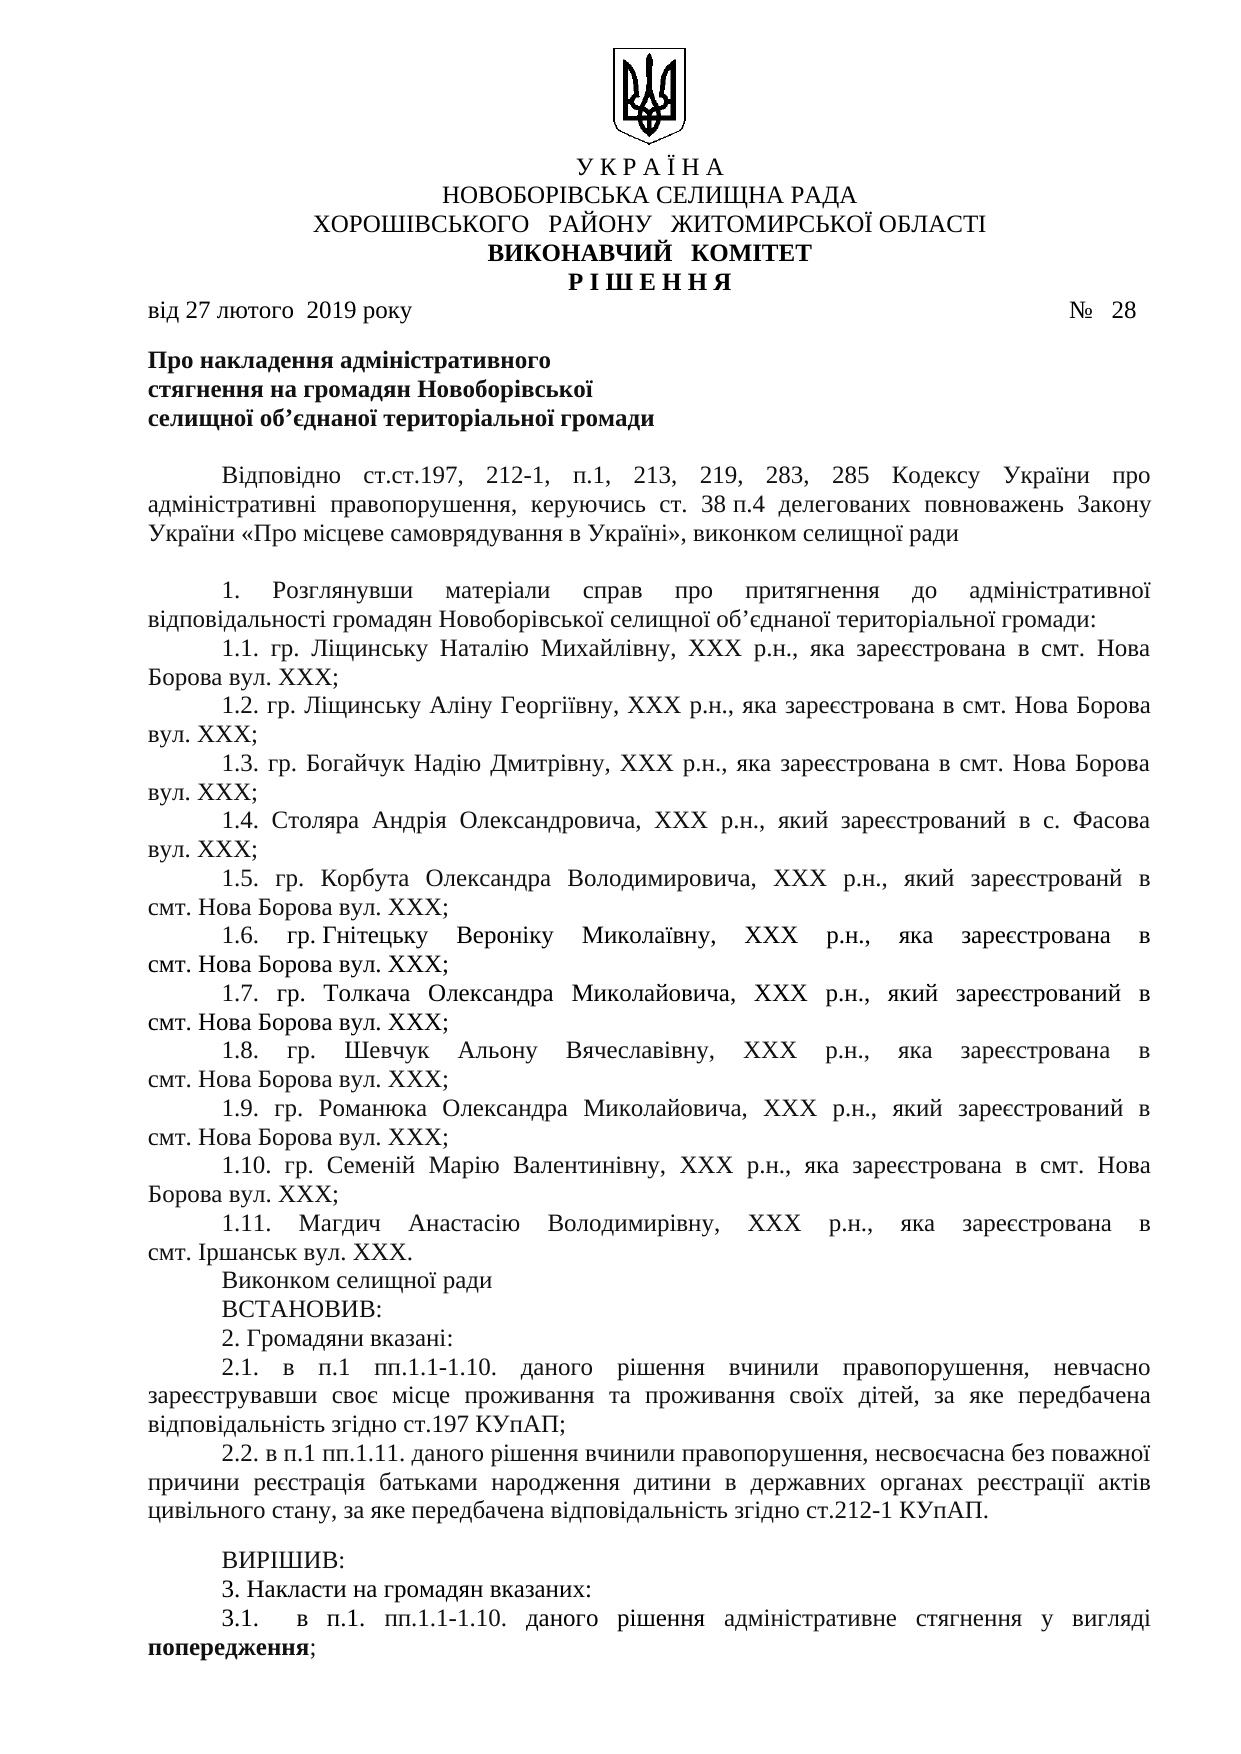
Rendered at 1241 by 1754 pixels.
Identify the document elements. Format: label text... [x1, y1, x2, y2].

text селищної об’єднаної територіальної громади [148, 403, 1152, 432]
text 1.8. гр. Шевчук Альону Вячеславівну, ХХХ р.н., яка зареєстрована в смт. Нова Борова вул. ХХХ; [148, 1036, 1152, 1093]
text Виконком селищної ради [148, 1266, 1152, 1294]
text Відповідно ст.ст.197, 212-1, п.1, 213, 219, 283, 285 Кодексу України про адміністративні правопорушення, керуючись ст. 38 п.4 делегованих повноважень Закону України «Про місцеве самоврядування в Україні», виконком селищної ради [148, 461, 1152, 547]
text 1.1. гр. Ліщинську Наталію Михайлівну, ХХХ р.н., яка зареєстрована в смт. Нова Борова вул. ХХХ; [148, 633, 1152, 691]
text 1.11. Магдич Анастасію Володимирівну, ХХХ р.н., яка зареєстрована в смт. Іршанськ вул. ХХХ. [148, 1208, 1152, 1266]
text 2.2. в п.1 пп.1.11. даного рішення вчинили правопорушення, несвоєчасна без поважної причини реєстрація батьками народження дитини в державних органах реєстрації актів цивільного стану, за яке передбачена відповідальність згідно ст.212-1 КУпАП. [148, 1438, 1152, 1524]
text 1. Розглянувши матеріали справ про притягнення до адміністративної відповідальності громадян Новоборівської селищної об’єднаної територіальної громади: [148, 576, 1152, 633]
text ВИРІШИВ: [148, 1536, 1152, 1574]
text 3.1. в п.1. пп.1.1-1.10. даного рішення адміністративне стягнення у вигляді попередження; [148, 1603, 1152, 1661]
text ХОРОШІВСЬКОГО РАЙОНУ ЖИТОМИРСЬКОЇ ОБЛАСТІ [148, 209, 1152, 238]
text Про накладення адміністративного [148, 346, 1152, 374]
text 3. Накласти на громадян вказаних: [148, 1574, 1152, 1603]
text 2.1. в п.1 пп.1.1-1.10. даного рішення вчинили правопорушення, невчасно зареєструвавши своє місце проживання та проживання своїх дітей, за яке передбачена відповідальність згідно ст.197 КУпАП; [148, 1352, 1152, 1438]
text У К Р А Ї Н А [148, 152, 1152, 180]
text НОВОБОРІВСЬКА СЕЛИЩНА РАДА [148, 180, 1152, 209]
text 1.3. гр. Богайчук Надію Дмитрівну, ХХХ р.н., яка зареєстрована в смт. Нова Борова вул. ХХХ; [148, 748, 1152, 806]
text 1.2. гр. Ліщинську Аліну Георгіївну, ХХХ р.н., яка зареєстрована в смт. Нова Борова вул. ХХХ; [148, 691, 1152, 748]
text ВСТАНОВИВ: [148, 1294, 1152, 1323]
text 1.6. гр. Гнітецьку Вероніку Миколаївну, ХХХ р.н., яка зареєстрована в смт. Нова Борова вул. ХХХ; [148, 921, 1152, 978]
text стягнення на громадян Новоборівської [148, 374, 1152, 403]
text 1.5. гр. Корбута Олександра Володимировича, ХХХ р.н., який зареєстрованй в смт. Нова Борова вул. ХХХ; [148, 863, 1152, 921]
text Р І Ш Е Н Н Я [148, 267, 1152, 295]
text від 27 лютого 2019 року № 28 [148, 295, 1152, 324]
text 1.10. гр. Семеній Марію Валентинівну, ХХХ р.н., яка зареєстрована в смт. Нова Борова вул. ХХХ; [148, 1151, 1152, 1208]
text 1.9. гр. Романюка Олександра Миколайовича, ХХХ р.н., який зареєстрований в смт. Нова Борова вул. ХХХ; [148, 1093, 1152, 1151]
text 1.7. гр. Толкача Олександра Миколайовича, ХХХ р.н., який зареєстрований в смт. Нова Борова вул. ХХХ; [148, 978, 1152, 1036]
text 1.4. Столяра Андрія Олександровича, ХХХ р.н., який зареєстрований в с. Фасова вул. ХХХ; [148, 806, 1152, 863]
text 2. Громадяни вказані: [148, 1323, 1152, 1352]
text ВИКОНАВЧИЙ КОМІТЕТ [148, 238, 1152, 267]
picture [606, 44, 693, 152]
